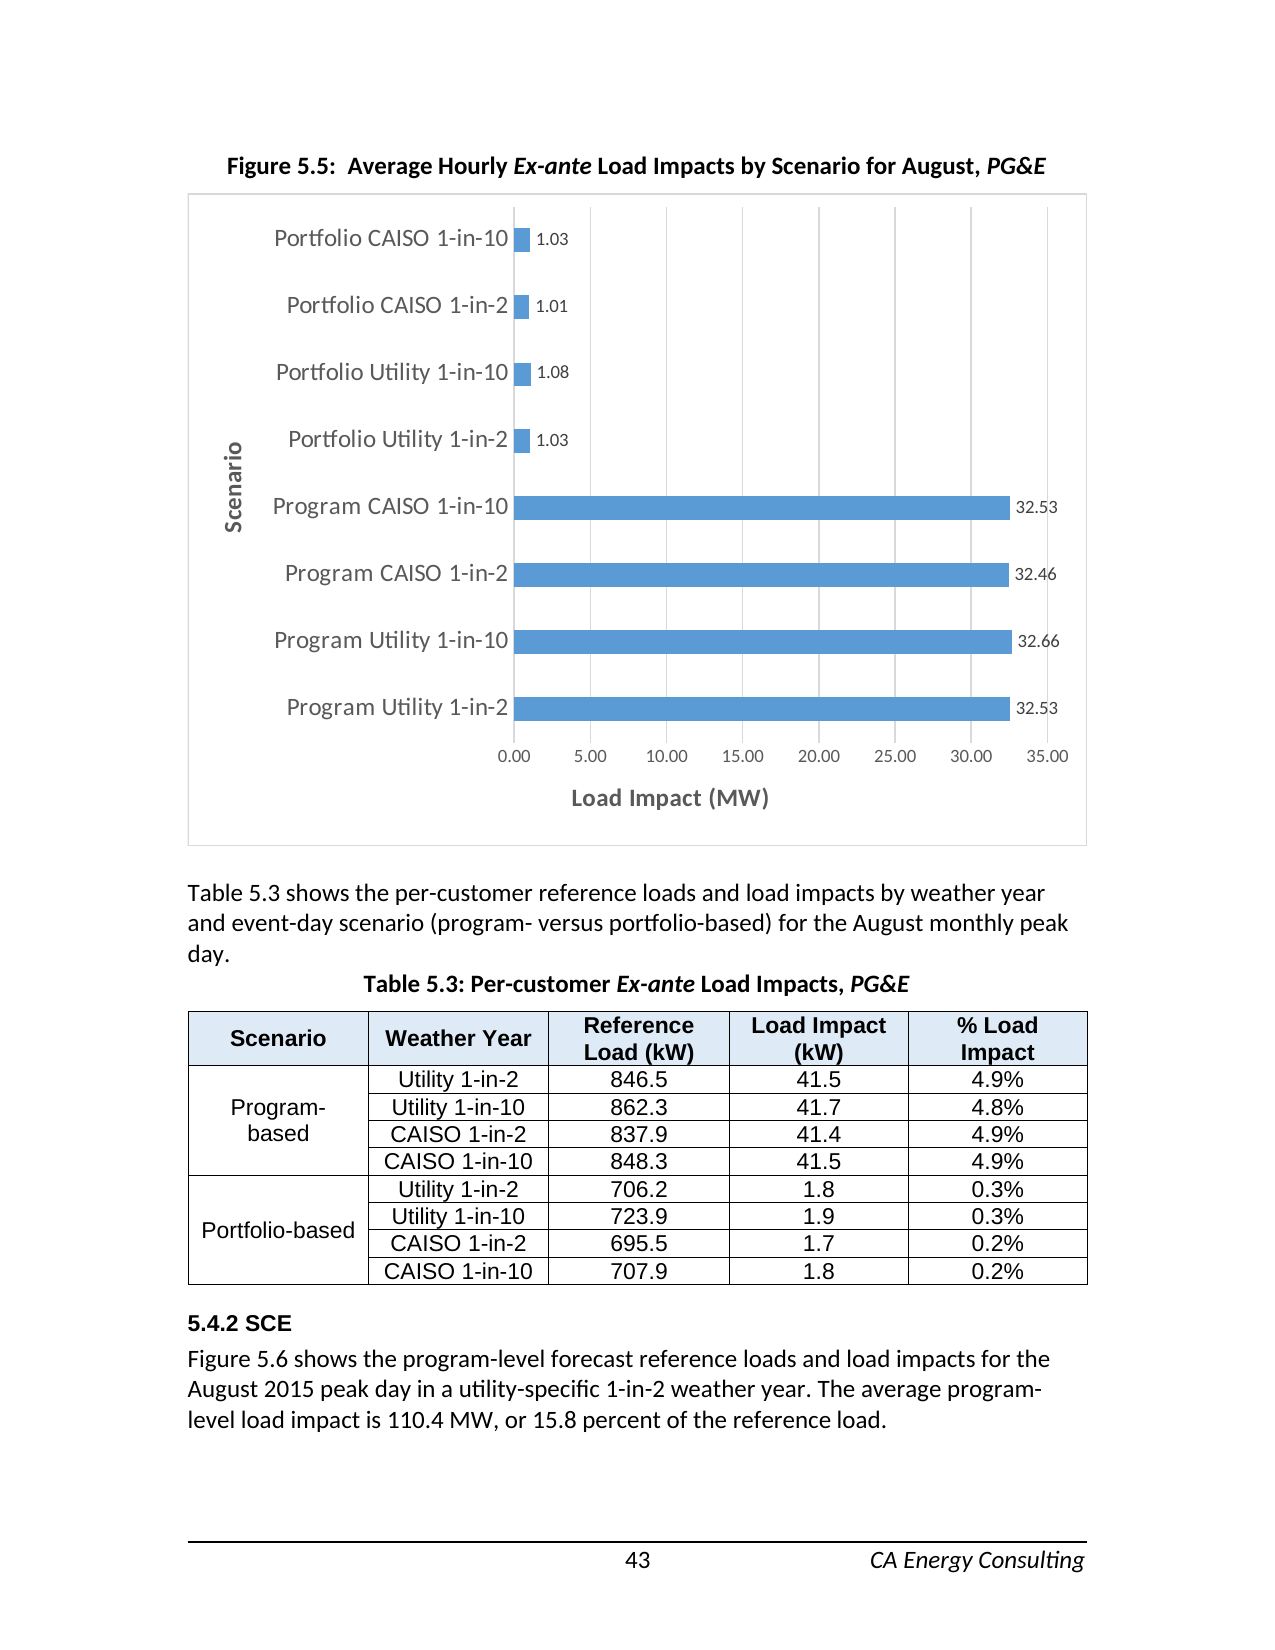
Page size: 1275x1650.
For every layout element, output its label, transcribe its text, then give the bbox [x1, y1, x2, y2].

text Figure 5.6 shows the program-level forecast reference loads and load impacts for the August 2015 peak day in a utility-specific 1-in-2 weather year. The average program-level load impact is 110.4 MW, or 15.8 percent of the reference load. [187, 1343, 1087, 1434]
table_cell 1.9 [730, 1203, 908, 1229]
table_cell 0.3% [909, 1176, 1087, 1202]
table_cell 1.8 [730, 1176, 908, 1202]
table_cell CAISO 1-in-2 [369, 1230, 548, 1257]
table_cell 706.2 [549, 1176, 729, 1202]
table_cell 4.9% [909, 1148, 1087, 1174]
table_cell 723.9 [549, 1203, 729, 1229]
table_cell 1.7 [730, 1230, 908, 1257]
table_cell 0.3% [909, 1203, 1087, 1229]
subtitle 5.4.2 SCE [187, 1310, 1087, 1337]
table_header Load Impact (kW) [730, 1012, 908, 1065]
table_cell 837.9 [549, 1121, 729, 1147]
table_cell 848.3 [549, 1148, 729, 1174]
table_cell 707.9 [549, 1258, 729, 1284]
text Table 5.3: Per-customer Ex-ante Load Impacts, PG&E [187, 968, 1087, 999]
table_cell CAISO 1-in-2 [369, 1121, 548, 1147]
table_cell 862.3 [549, 1094, 729, 1120]
table_cell CAISO 1-in-10 [369, 1148, 548, 1174]
table_cell 41.5 [730, 1066, 908, 1092]
table_cell Utility 1-in-2 [369, 1176, 548, 1202]
table_cell 41.5 [730, 1148, 908, 1174]
text Table 5.3 shows the per-customer reference loads and load impacts by weather year and event-day scenario (program- versus portfolio-based) for the August monthly peak day. [187, 877, 1087, 968]
table_cell 1.8 [730, 1258, 908, 1284]
table_cell Utility 1-in-10 [369, 1094, 548, 1120]
table_cell 4.9% [909, 1066, 1087, 1092]
table_cell 0.2% [909, 1230, 1087, 1257]
text Figure 5.5: Average Hourly Ex-ante Load Impacts by Scenario for August, PG&E [187, 150, 1087, 181]
table_cell Utility 1-in-2 [369, 1066, 548, 1092]
table_cell Portfolio-based [189, 1176, 368, 1284]
table_cell Utility 1-in-10 [369, 1203, 548, 1229]
table_header Reference Load (kW) [549, 1012, 729, 1065]
table_cell 0.2% [909, 1258, 1087, 1284]
table_header % Load Impact [909, 1012, 1087, 1065]
table_header Scenario [189, 1012, 368, 1065]
table_cell 41.7 [730, 1094, 908, 1120]
table_cell CAISO 1-in-10 [369, 1258, 548, 1284]
table_cell 695.5 [549, 1230, 729, 1257]
table_header Weather Year [369, 1012, 548, 1065]
table_cell 41.4 [730, 1121, 908, 1147]
table_cell Program-based [189, 1066, 368, 1174]
table_cell 846.5 [549, 1066, 729, 1092]
table_cell 4.8% [909, 1094, 1087, 1120]
table_cell 4.9% [909, 1121, 1087, 1147]
